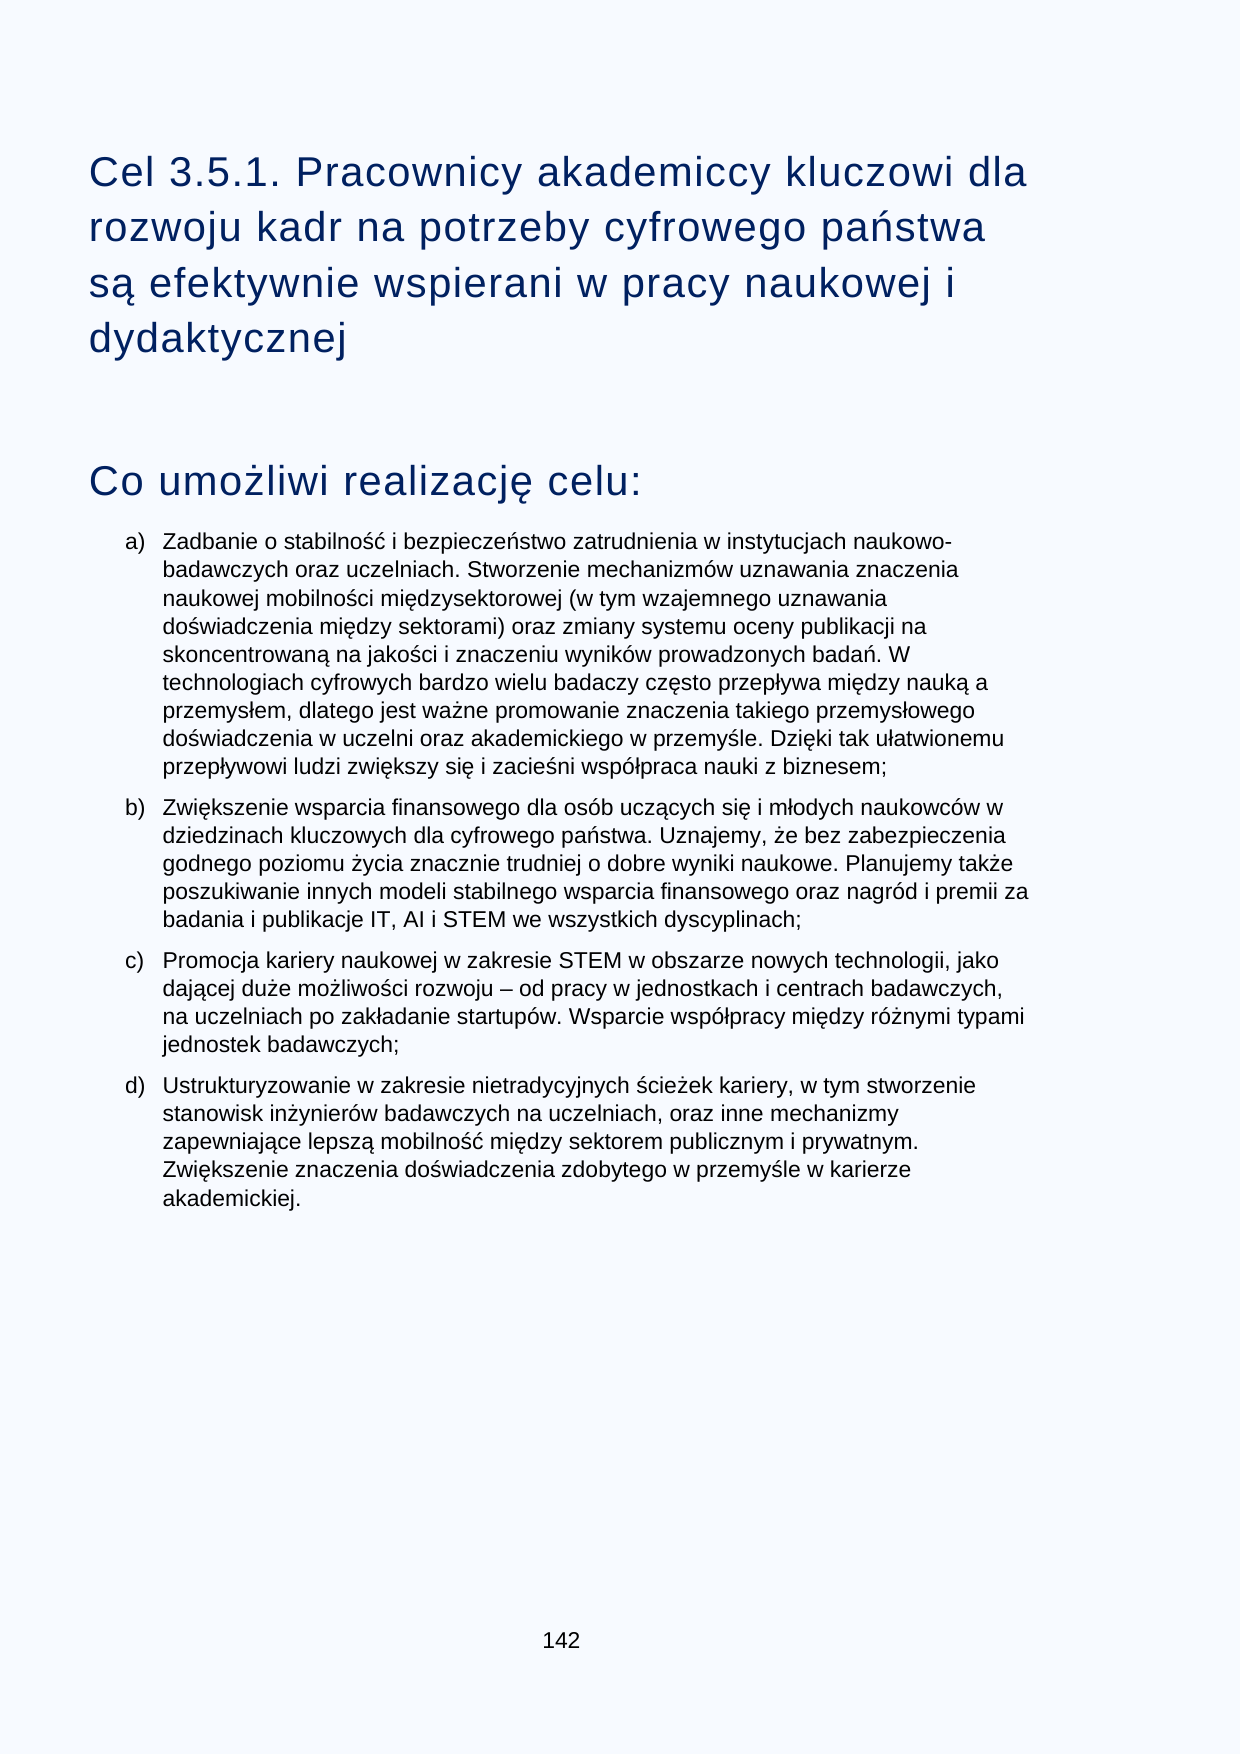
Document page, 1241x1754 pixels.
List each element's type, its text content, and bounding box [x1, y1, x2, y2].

list Zwiększenie wsparcia finansowego dla osób uczących się i młodych naukowców w dziedzinach kluczowych dla cyfrowego państwa. Uznajemy, że bez zabezpieczenia godnego poziomu życia znacznie trudniej o dobre wyniki naukowe. Planujemy także poszukiwanie innych modeli stabilnego wsparcia finansowego oraz nagród i premii za badania i publikacje IT, AI i STEM we wszystkich dyscyplinach; [125, 794, 1033, 933]
list Zadbanie o stabilność i bezpieczeństwo zatrudnienia w instytucjach naukowo-badawczych oraz uczelniach. Stworzenie mechanizmów uznawania znaczenia naukowej mobilności międzysektorowej (w tym wzajemnego uznawania doświadczenia między sektorami) oraz zmiany systemu oceny publikacji na skoncentrowaną na jakości i znaczeniu wyników prowadzonych badań. W technologiach cyfrowych bardzo wielu badaczy często przepływa między nauką a przemysłem, dlatego jest ważne promowanie znaczenia takiego przemysłowego doświadczenia w uczelni oraz akademickiego w przemyśle. Dzięki tak ułatwionemu przepływowi ludzi zwiększy się i zacieśni współpraca nauki z biznesem; [125, 528, 1033, 780]
subtitle Co umożliwi realizację celu: [89, 457, 1033, 504]
list Ustrukturyzowanie w zakresie nietradycyjnych ścieżek kariery, w tym stworzenie stanowisk inżynierów badawczych na uczelniach, oraz inne mechanizmy zapewniające lepszą mobilność między sektorem publicznym i prywatnym. Zwiększenie znaczenia doświadczenia zdobytego w przemyśle w karierze akademickiej. [125, 1072, 1033, 1211]
list Promocja kariery naukowej w zakresie STEM w obszarze nowych technologii, jako dającej duże możliwości rozwoju – od pracy w jednostkach i centrach badawczych, na uczelniach po zakładanie startupów. Wsparcie współpracy między różnymi typami jednostek badawczych; [125, 947, 1033, 1058]
subtitle Cel 3.5.1. Pracownicy akademiccy kluczowi dla rozwoju kadr na potrzeby cyfrowego państwa są efektywnie wspierani w pracy naukowej i dydaktycznej [89, 148, 1033, 361]
